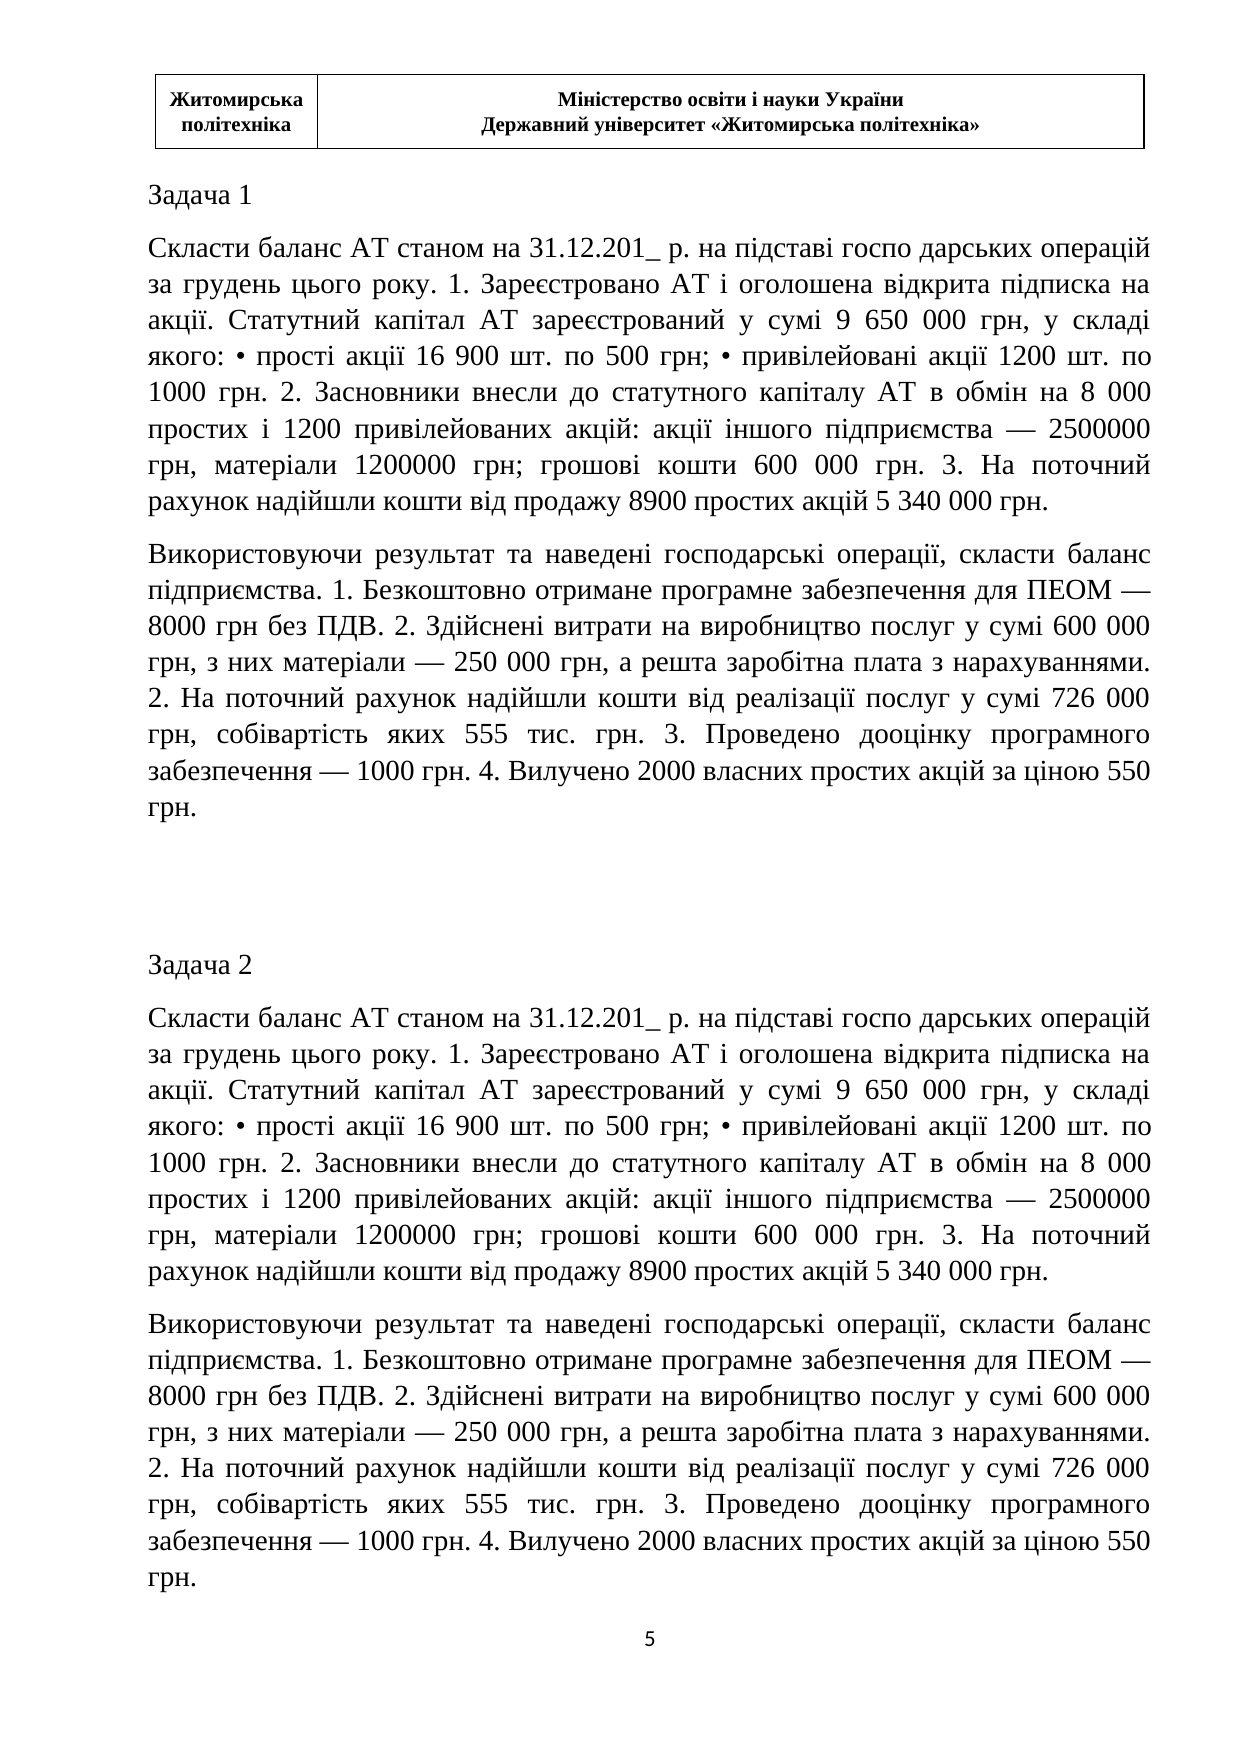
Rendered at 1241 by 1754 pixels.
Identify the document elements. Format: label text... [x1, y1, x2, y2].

text Задача 2 [148, 947, 1152, 981]
text Скласти баланс АТ станом на 31.12.201_ р. на підставі госпо дарських операцій за грудень цього року. 1. Зареєстровано АТ і оголошена відкрита підписка на акції. Статутний капітал АТ зареєстрований у сумі 9 650 000 грн, у складі якого: • прості акції 16 900 шт. по 500 грн; • привілейовані акції 1200 шт. по 1000 грн. 2. Засновники внесли до статутного капіталу АТ в обмін на 8 000 простих і 1200 привілейованих акцій: акції іншого підприємства — 2500000 грн, матеріали 1200000 грн; грошові кошти 600 000 грн. 3. На поточний рахунок надійшли кошти від продажу 8900 простих акцій 5 340 000 грн. [148, 230, 1152, 517]
text Скласти баланс АТ станом на 31.12.201_ р. на підставі госпо дарських операцій за грудень цього року. 1. Зареєстровано АТ і оголошена відкрита підписка на акції. Статутний капітал АТ зареєстрований у сумі 9 650 000 грн, у складі якого: • прості акції 16 900 шт. по 500 грн; • привілейовані акції 1200 шт. по 1000 грн. 2. Засновники внесли до статутного капіталу АТ в обмін на 8 000 простих і 1200 привілейованих акцій: акції іншого підприємства — 2500000 грн, матеріали 1200000 грн; грошові кошти 600 000 грн. 3. На поточний рахунок надійшли кошти від продажу 8900 простих акцій 5 340 000 грн. [148, 1000, 1152, 1287]
text Використовуючи результат та наведені господарські операції, скласти баланс підприємства. 1. Безкоштовно отримане програмне забезпечення для ПЕОМ — 8000 грн без ПДВ. 2. Здійснені витрати на виробництво послуг у сумі 600 000 грн, з них матеріали — 250 000 грн, а решта заробітна плата з нарахуваннями. 2. На поточний рахунок надійшли кошти від реалізації послуг у сумі 726 000 грн, собівартість яких 555 тис. грн. 3. Проведено дооцінку програмного забезпечення — 1000 грн. 4. Вилучено 2000 власних простих акцій за ціною 550 грн. [148, 1306, 1152, 1592]
text Задача 1 [148, 177, 1152, 211]
text Використовуючи результат та наведені господарські операції, скласти баланс підприємства. 1. Безкоштовно отримане програмне забезпечення для ПЕОМ — 8000 грн без ПДВ. 2. Здійснені витрати на виробництво послуг у сумі 600 000 грн, з них матеріали — 250 000 грн, а решта заробітна плата з нарахуваннями. 2. На поточний рахунок надійшли кошти від реалізації послуг у сумі 726 000 грн, собівартість яких 555 тис. грн. 3. Проведено дооцінку програмного забезпечення — 1000 грн. 4. Вилучено 2000 власних простих акцій за ціною 550 грн. [148, 536, 1152, 822]
